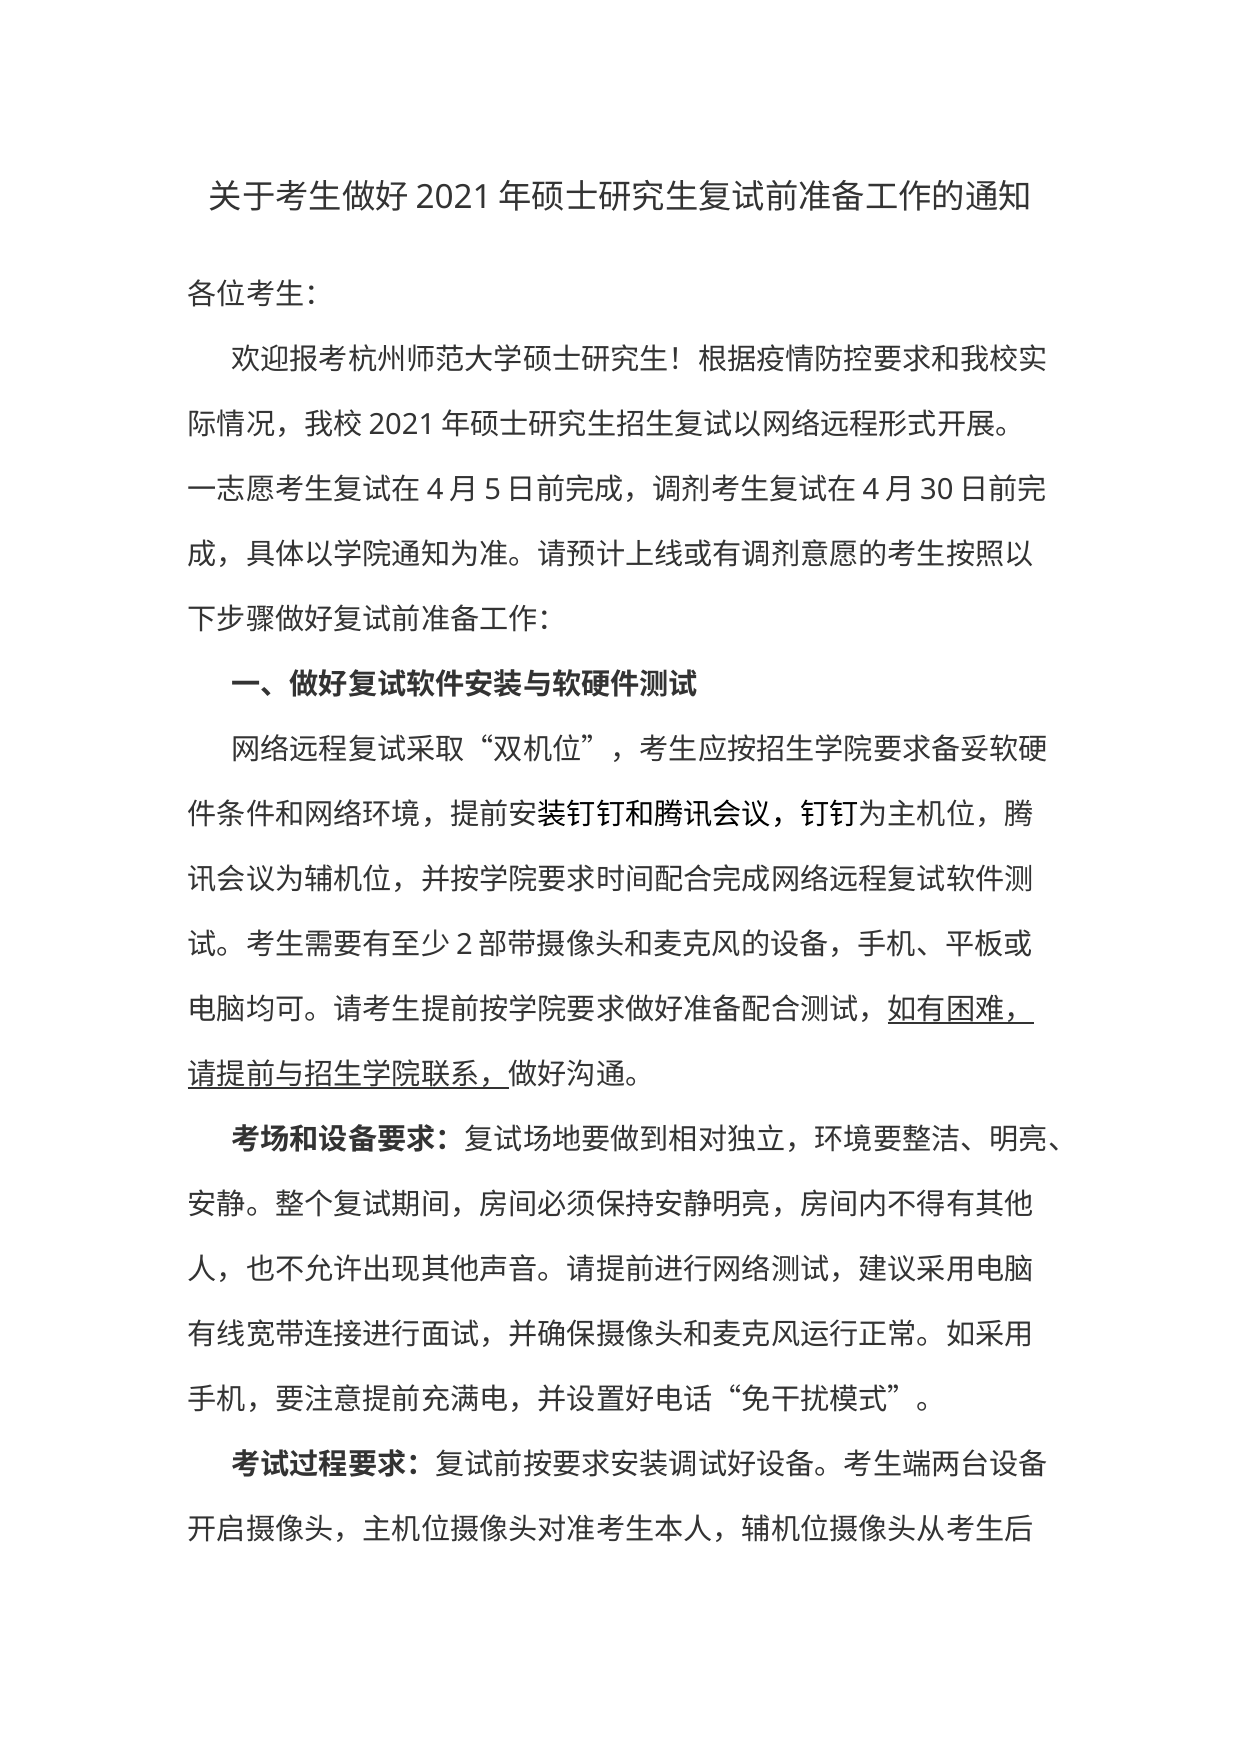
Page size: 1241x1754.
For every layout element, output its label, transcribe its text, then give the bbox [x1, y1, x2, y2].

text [187, 1429, 1053, 1559]
text 各位考生： [187, 259, 1053, 324]
text 关于考生做好2021年硕士研究生复试前准备工作的通知 [187, 162, 1053, 227]
text 考场和设备要求：复试场地要做到相对独立，环境要整洁、明亮、安静。整个复试期间，房间必须保持安静明亮，房间内不得有其他人，也不允许出现其他声音。请提前进行网络测试，建议采用电脑有线宽带连接进行面试，并确保摄像头和麦克风运行正常。如采用手机，要注意提前充满电，并设置好电话“免干扰模式”。 [187, 1104, 1053, 1429]
text 网络远程复试采取“双机位”，考生应按招生学院要求备妥软硬件条件和网络环境，提前安装钉钉和腾讯会议，钉钉为主机位，腾讯会议为辅机位，并按学院要求时间配合完成网络远程复试软件测试。考生需要有至少2部带摄像头和麦克风的设备，手机、平板或电脑均可。请考生提前按学院要求做好准备配合测试，如有困难，请提前与招生学院联系，做好沟通。 [187, 714, 1053, 1104]
text 一、做好复试软件安装与软硬件测试 [187, 649, 1053, 714]
text 欢迎报考杭州师范大学硕士研究生！根据疫情防控要求和我校实际情况，我校2021年硕士研究生招生复试以网络远程形式开展。一志愿考生复试在4月5日前完成，调剂考生复试在4月30日前完成，具体以学院通知为准。请预计上线或有调剂意愿的考生按照以下步骤做好复试前准备工作： [187, 324, 1053, 649]
